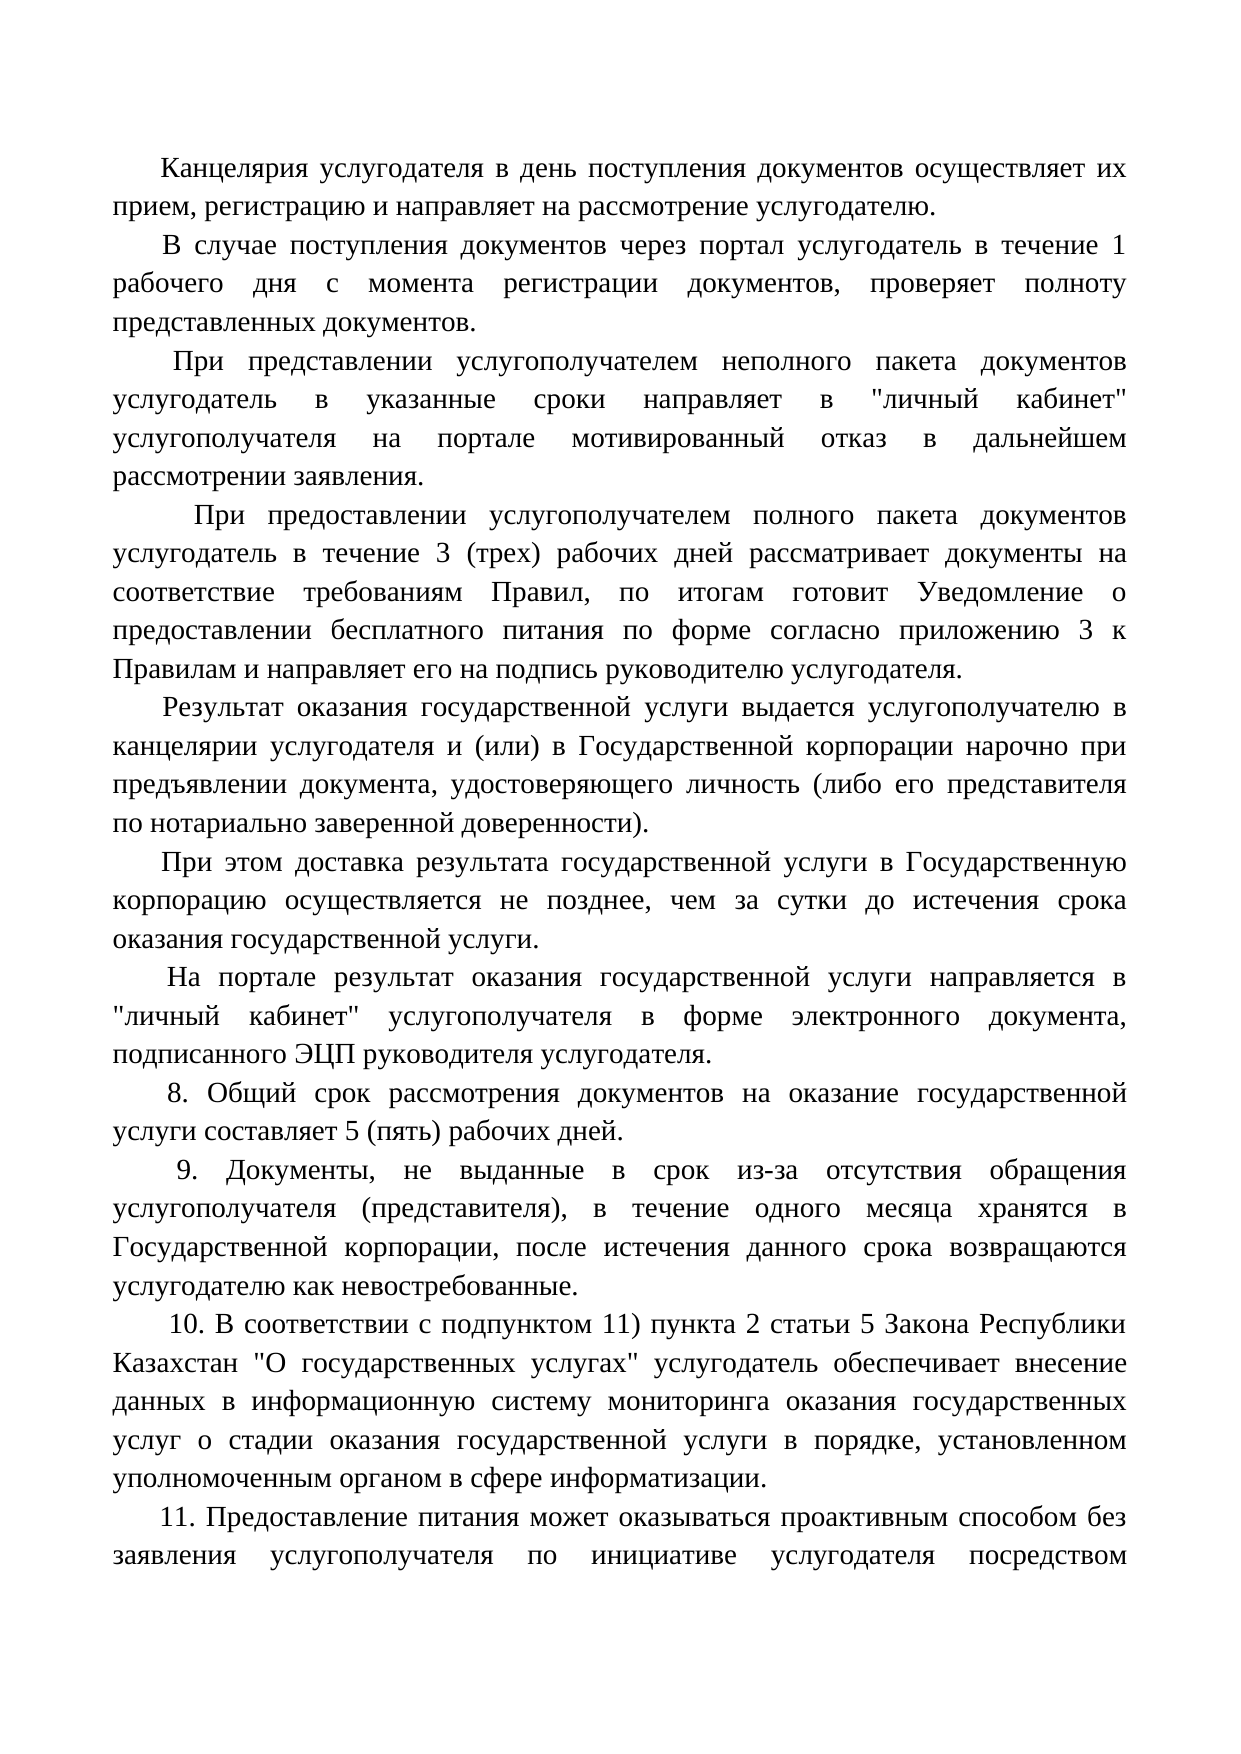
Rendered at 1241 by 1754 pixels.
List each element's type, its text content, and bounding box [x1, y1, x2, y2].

text При предоставлении услугополучателем полного пакета документов услугодатель в течение 3 (трех) рабочих дней рассматривает документы на соответствие требованиям Правил, по итогам готовит Уведомление о предоставлении бесплатного питания по форме согласно приложению 3 к Правилам и направляет его на подпись руководителю услугодателя. [112, 497, 1128, 684]
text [112, 1499, 1128, 1571]
text При представлении услугополучателем неполного пакета документов услугодатель в указанные сроки направляет в "личный кабинет" услугополучателя на портале мотивированный отказ в дальнейшем рассмотрении заявления. [112, 343, 1128, 492]
text Результат оказания государственной услуги выдается услугополучателю в канцелярии услугодателя и (или) в Государственной корпорации нарочно при предъявлении документа, удостоверяющего личность (либо его представителя по нотариально заверенной доверенности). [112, 689, 1128, 839]
text 8. Общий срок рассмотрения документов на оказание государственной услуги составляет 5 (пять) рабочих дней. [112, 1075, 1128, 1147]
text 10. В соответствии с подпунктом 11) пункта 2 статьи 5 Закона Республики Казахстан "О государственных услугах" услугодатель обеспечивает внесение данных в информационную систему мониторинга оказания государственных услуг о стадии оказания государственной услуги в порядке, установленном уполномоченным органом в сфере информатизации. [112, 1306, 1128, 1494]
text В случае поступления документов через портал услугодатель в течение 1 рабочего дня с момента регистрации документов, проверяет полноту представленных документов. [112, 227, 1128, 338]
text На портале результат оказания государственной услуги направляется в "личный кабинет" услугополучателя в форме электронного документа, подписанного ЭЦП руководителя услугодателя. [112, 959, 1128, 1070]
text 9. Документы, не выданные в срок из-за отсутствия обращения услугополучателя (представителя), в течение одного месяца хранятся в Государственной корпорации, после истечения данного срока возвращаются услугодателю как невостребованные. [112, 1152, 1128, 1301]
text При этом доставка результата государственной услуги в Государственную корпорацию осуществляется не позднее, чем за сутки до истечения срока оказания государственной услуги. [112, 844, 1128, 954]
text Канцелярия услугодателя в день поступления документов осуществляет их прием, регистрацию и направляет на рассмотрение услугодателю. [112, 150, 1128, 222]
